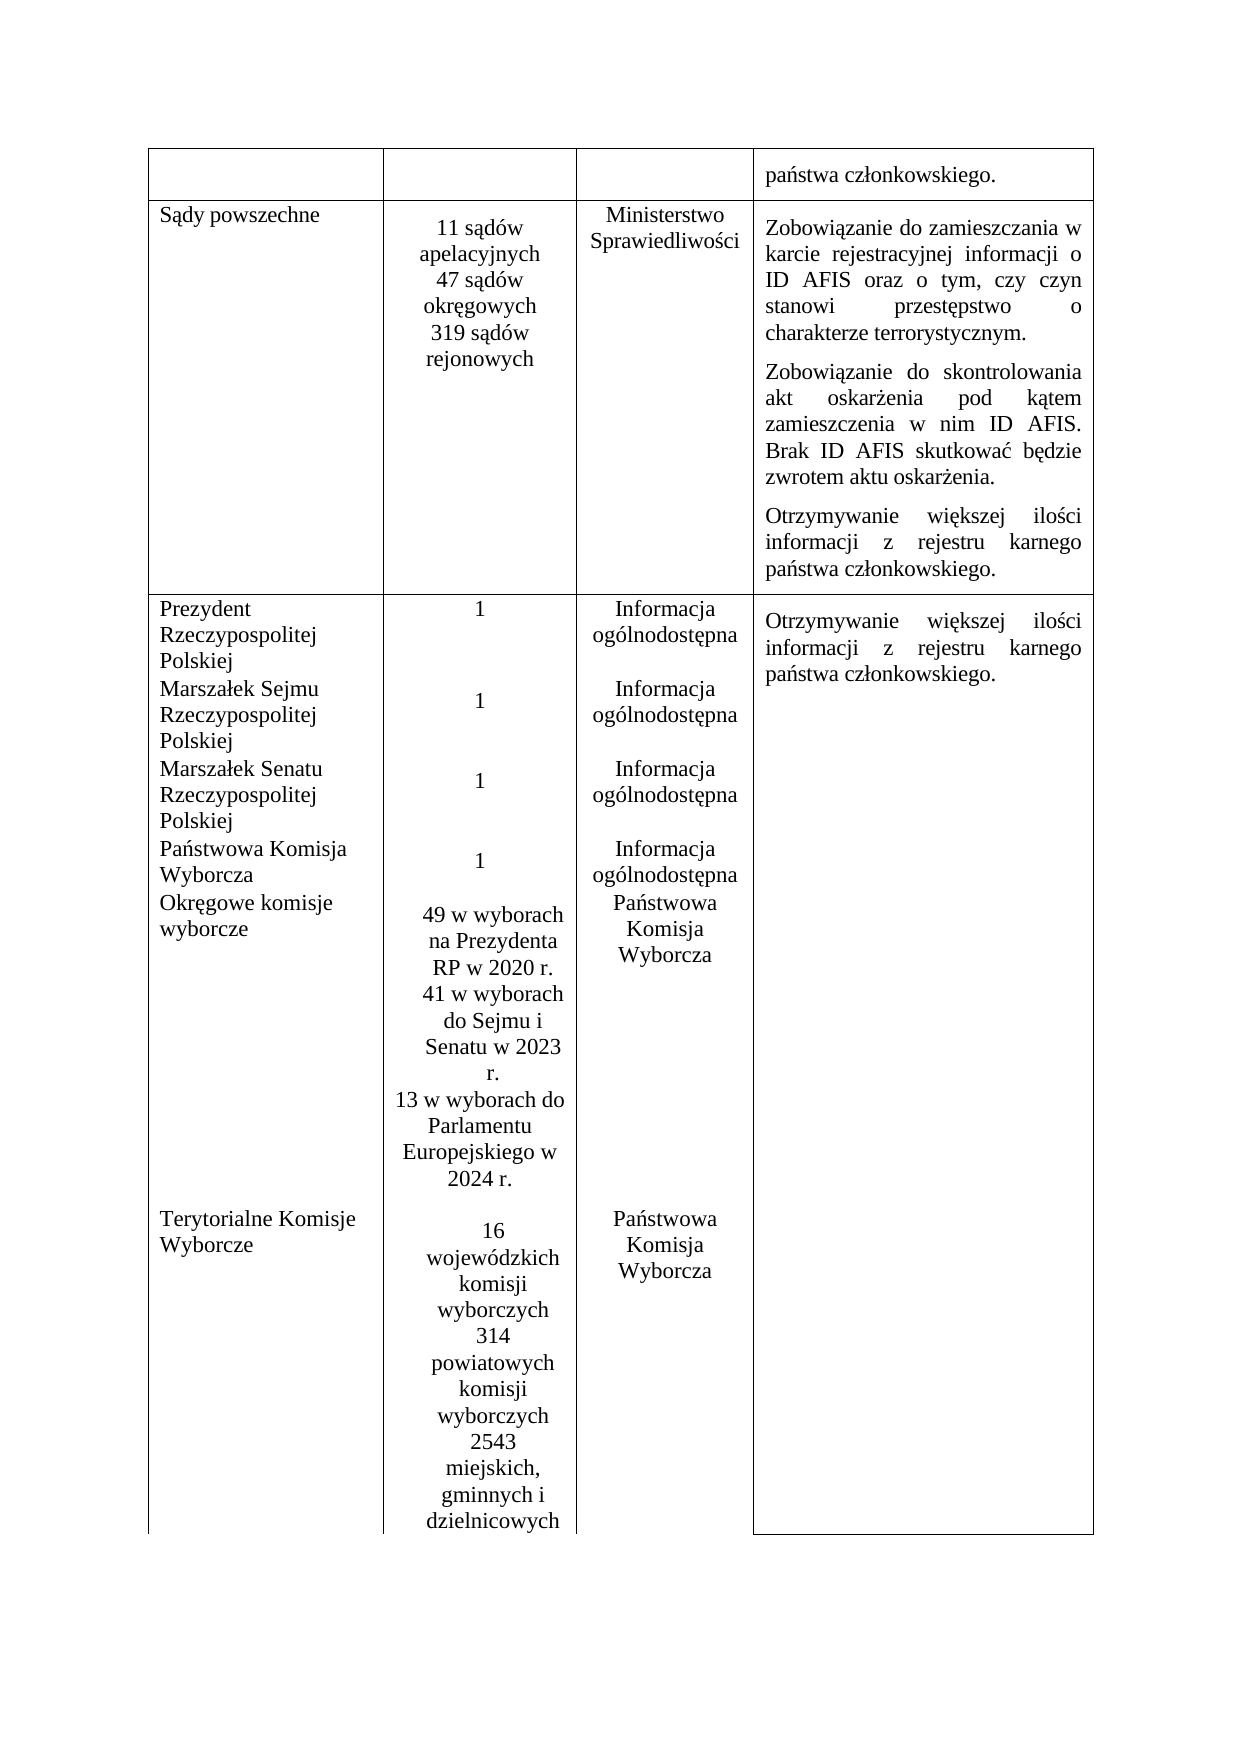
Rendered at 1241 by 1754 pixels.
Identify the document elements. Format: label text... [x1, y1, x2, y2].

table_cell Okręgowe komisje wyborcze [149, 888, 383, 1204]
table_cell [754, 149, 1093, 200]
table_cell Państwowa Komisja Wyborcza [149, 834, 383, 888]
table_cell Ministerstwo Sprawiedliwości [577, 201, 753, 594]
table_cell Informacja ogólnodostępna [577, 595, 753, 674]
table_cell 1 [384, 674, 576, 754]
table_cell 1 [384, 595, 576, 674]
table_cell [384, 1204, 576, 1533]
table_cell 49 w wyborach na Prezydenta RP w 2020 r. 41 w wyborach do Sejmu i Senatu w 2023 r. 13 w wyborach do Parlamentu Europejskiego w 2024 r. [384, 888, 576, 1204]
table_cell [149, 149, 383, 200]
table_cell 11 sądów apelacyjnych 47 sądów okręgowych 319 sądów rejonowych [384, 201, 576, 594]
table_cell 1 [384, 754, 576, 834]
table_cell 1 [384, 834, 576, 888]
table_cell Marszałek Senatu Rzeczypospolitej Polskiej [149, 754, 383, 834]
table_cell Zobowiązanie do zamieszczania w karcie rejestracyjnej informacji o ID AFIS oraz o tym, czy czyn stanowi przestępstwo o charakterze terrorystycznym. Zobowiązanie do skontrolowania akt oskarżenia pod kątem zamieszczenia w nim ID AFIS. Brak ID AFIS skutkować będzie zwrotem aktu oskarżenia. Otrzymywanie większej ilości informacji z rejestru karnego państwa członkowskiego. [754, 201, 1093, 594]
table_cell Informacja ogólnodostępna [577, 674, 753, 754]
table_cell Sądy powszechne [149, 201, 383, 594]
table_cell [384, 149, 576, 200]
table_cell Informacja ogólnodostępna [577, 754, 753, 834]
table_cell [149, 1204, 383, 1533]
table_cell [577, 149, 753, 200]
table_cell Otrzymywanie większej ilości informacji z rejestru karnego państwa członkowskiego. [754, 595, 1093, 1533]
table_cell Marszałek Sejmu Rzeczypospolitej Polskiej [149, 674, 383, 754]
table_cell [577, 1204, 753, 1533]
table_cell Państwowa Komisja Wyborcza [577, 888, 753, 1204]
table_cell Prezydent Rzeczypospolitej Polskiej [149, 595, 383, 674]
table_cell Informacja ogólnodostępna [577, 834, 753, 888]
